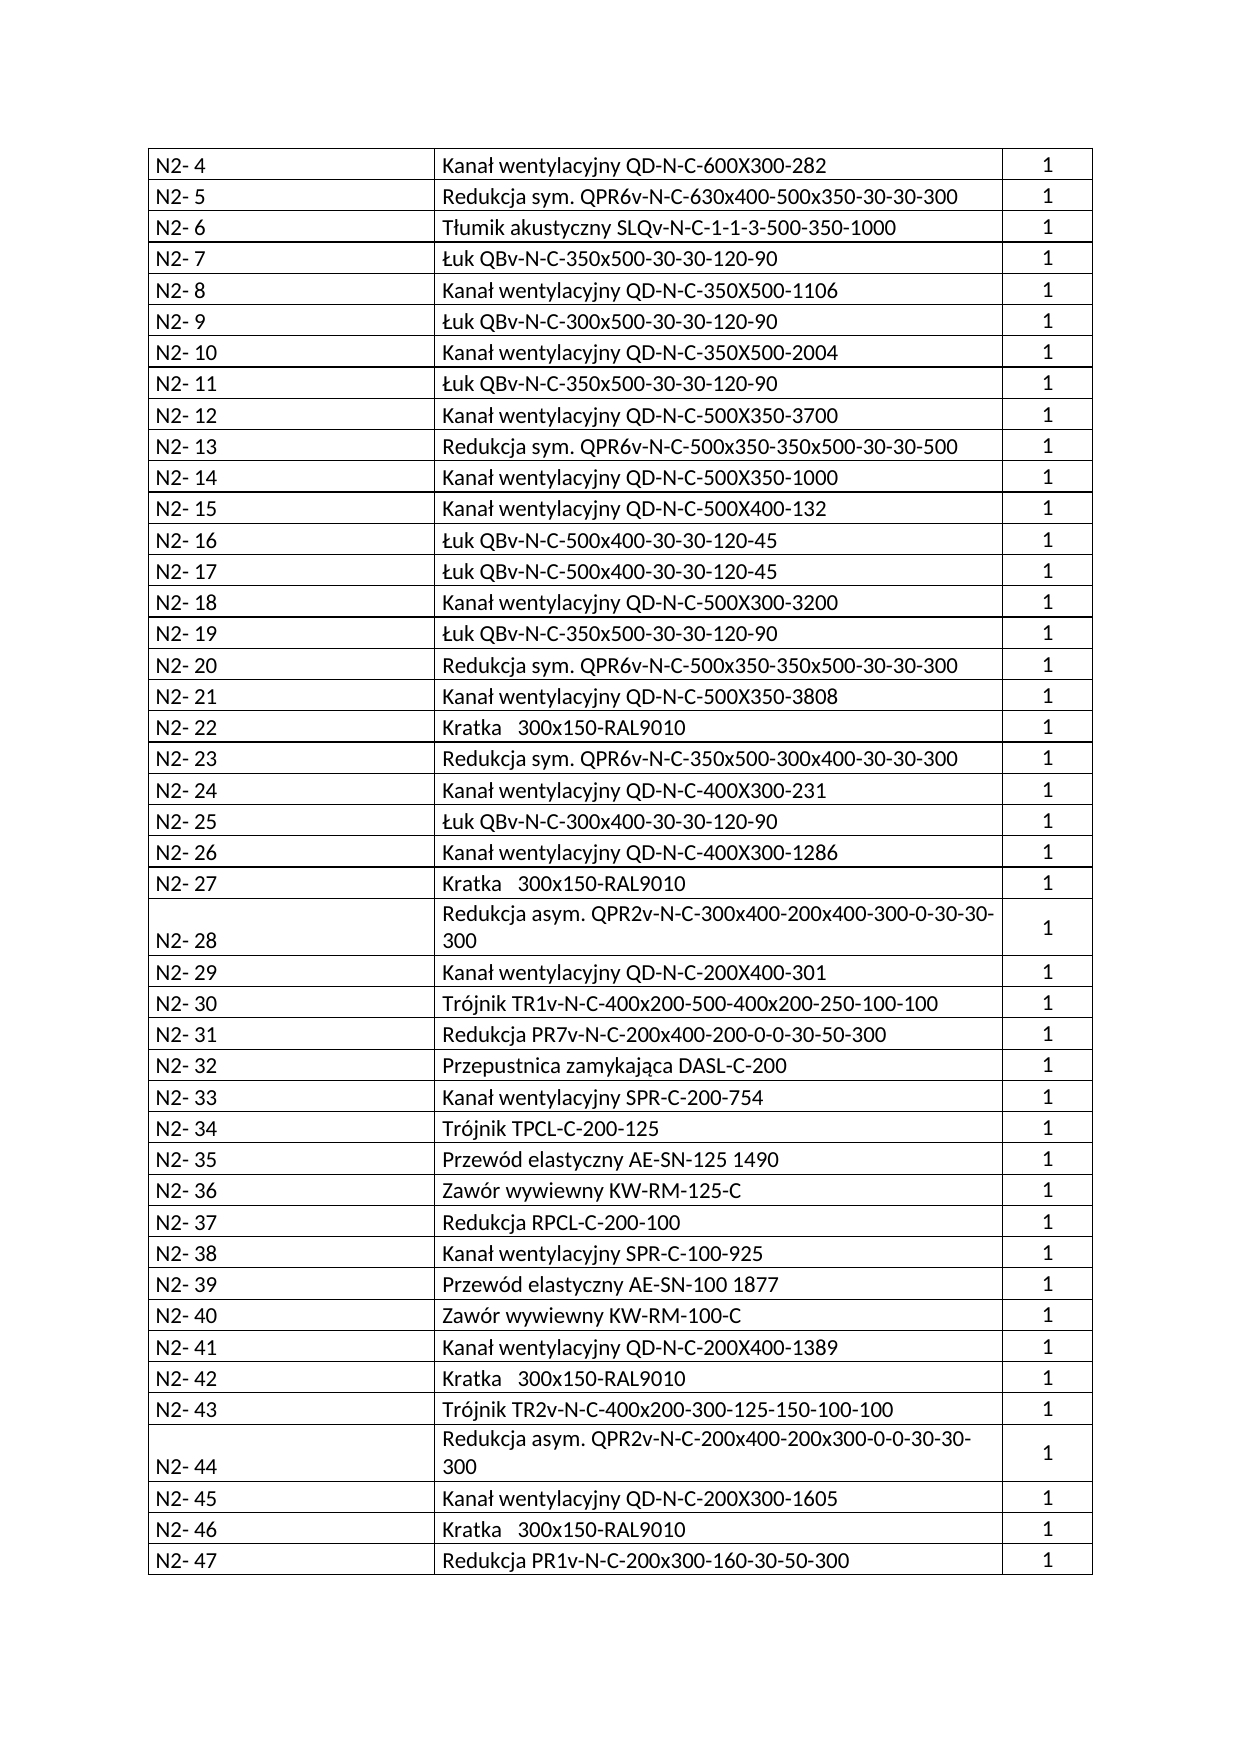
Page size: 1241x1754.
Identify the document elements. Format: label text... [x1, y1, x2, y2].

table_cell Kratka 300x150-RAL9010 [435, 1513, 1002, 1543]
table_cell 1 [1003, 956, 1092, 986]
table_cell N2- 31 [149, 1018, 434, 1048]
table_cell 1 [1003, 805, 1092, 835]
table_cell 1 [1003, 1362, 1092, 1392]
table_cell N2- 22 [149, 711, 434, 741]
table_cell Redukcja sym. QPR6v-N-C-500x350-350x500-30-30-500 [435, 430, 1002, 460]
table_cell Łuk QBv-N-C-500x400-30-30-120-45 [435, 555, 1002, 585]
table_cell Kanał wentylacyjny QD-N-C-500X350-3700 [435, 399, 1002, 429]
table_cell N2- 17 [149, 555, 434, 585]
table_cell 1 [1003, 743, 1092, 773]
table_cell Łuk QBv-N-C-350x500-30-30-120-90 [435, 243, 1002, 273]
table_cell 1 [1003, 987, 1092, 1017]
table_cell N2- 13 [149, 430, 434, 460]
table_cell Łuk QBv-N-C-350x500-30-30-120-90 [435, 368, 1002, 398]
table_cell 1 [1003, 1393, 1092, 1423]
table_cell N2- 5 [149, 180, 434, 210]
table_cell Kanał wentylacyjny QD-N-C-350X500-1106 [435, 274, 1002, 304]
table_cell Zawór wywiewny KW-RM-100-C [435, 1300, 1002, 1330]
table_cell Łuk QBv-N-C-500x400-30-30-120-45 [435, 524, 1002, 554]
table_cell N2- 34 [149, 1112, 434, 1142]
table_cell Redukcja sym. QPR6v-N-C-630x400-500x350-30-30-300 [435, 180, 1002, 210]
table_cell N2- 20 [149, 649, 434, 679]
table_cell N2- 40 [149, 1300, 434, 1330]
table_cell N2- 6 [149, 211, 434, 241]
table_cell N2- 38 [149, 1237, 434, 1267]
table_cell N2- 30 [149, 987, 434, 1017]
table_cell Kanał wentylacyjny QD-N-C-200X400-301 [435, 956, 1002, 986]
table_cell 1 [1003, 180, 1092, 210]
table_cell 1 [1003, 618, 1092, 648]
table_cell 1 [1003, 1050, 1092, 1080]
table_cell Redukcja asym. QPR2v-N-C-200x400-200x300-0-0-30-30-300 [435, 1425, 1002, 1481]
table_cell 1 [1003, 711, 1092, 741]
table_cell Kanał wentylacyjny QD-N-C-500X400-132 [435, 493, 1002, 523]
table_cell N2- 8 [149, 274, 434, 304]
table_cell Kanał wentylacyjny QD-N-C-500X350-3808 [435, 680, 1002, 710]
table_cell 1 [1003, 243, 1092, 273]
table_cell Kratka 300x150-RAL9010 [435, 868, 1002, 898]
table_cell Redukcja asym. QPR2v-N-C-300x400-200x400-300-0-30-30-300 [435, 899, 1002, 955]
table_cell Kanał wentylacyjny QD-N-C-400X300-1286 [435, 836, 1002, 866]
table_cell Kratka 300x150-RAL9010 [435, 1362, 1002, 1392]
table_cell 1 [1003, 1425, 1092, 1481]
table_cell 1 [1003, 868, 1092, 898]
table_cell N2- 4 [149, 149, 434, 179]
table_cell Trójnik TR2v-N-C-400x200-300-125-150-100-100 [435, 1393, 1002, 1423]
table_cell N2- 18 [149, 586, 434, 616]
table_cell Przewód elastyczny AE-SN-125 1490 [435, 1143, 1002, 1173]
table_cell Tłumik akustyczny SLQv-N-C-1-1-3-500-350-1000 [435, 211, 1002, 241]
table_cell Redukcja PR1v-N-C-200x300-160-30-50-300 [435, 1544, 1002, 1574]
table_cell 1 [1003, 1331, 1092, 1361]
table_cell N2- 47 [149, 1544, 434, 1574]
table_cell Kanał wentylacyjny QD-N-C-200X400-1389 [435, 1331, 1002, 1361]
table_cell Kanał wentylacyjny QD-N-C-350X500-2004 [435, 336, 1002, 366]
table_cell 1 [1003, 649, 1092, 679]
table_cell N2- 45 [149, 1482, 434, 1512]
table_cell N2- 37 [149, 1206, 434, 1236]
table_cell Kanał wentylacyjny QD-N-C-400X300-231 [435, 774, 1002, 804]
table_cell N2- 21 [149, 680, 434, 710]
table_cell 1 [1003, 586, 1092, 616]
table_cell Redukcja sym. QPR6v-N-C-500x350-350x500-30-30-300 [435, 649, 1002, 679]
table_cell Łuk QBv-N-C-300x400-30-30-120-90 [435, 805, 1002, 835]
table_cell 1 [1003, 680, 1092, 710]
table_cell 1 [1003, 1206, 1092, 1236]
table_cell N2- 44 [149, 1425, 434, 1481]
table_cell 1 [1003, 524, 1092, 554]
table_cell N2- 7 [149, 243, 434, 273]
table_cell N2- 39 [149, 1268, 434, 1298]
table_cell N2- 28 [149, 899, 434, 955]
table_cell N2- 32 [149, 1050, 434, 1080]
table_cell N2- 23 [149, 743, 434, 773]
table_cell Przewód elastyczny AE-SN-100 1877 [435, 1268, 1002, 1298]
table_cell 1 [1003, 1237, 1092, 1267]
table_cell N2- 15 [149, 493, 434, 523]
table_cell N2- 35 [149, 1143, 434, 1173]
table_cell Kanał wentylacyjny SPR-C-200-754 [435, 1081, 1002, 1111]
table_cell N2- 19 [149, 618, 434, 648]
table_cell N2- 16 [149, 524, 434, 554]
table_cell N2- 11 [149, 368, 434, 398]
table_cell Kratka 300x150-RAL9010 [435, 711, 1002, 741]
table_cell N2- 27 [149, 868, 434, 898]
table_cell 1 [1003, 899, 1092, 955]
table_cell Trójnik TR1v-N-C-400x200-500-400x200-250-100-100 [435, 987, 1002, 1017]
table_cell N2- 24 [149, 774, 434, 804]
table_cell N2- 46 [149, 1513, 434, 1543]
table_cell 1 [1003, 1175, 1092, 1205]
table_cell 1 [1003, 430, 1092, 460]
table_cell 1 [1003, 1482, 1092, 1512]
table_cell 1 [1003, 1268, 1092, 1298]
table_cell Redukcja sym. QPR6v-N-C-350x500-300x400-30-30-300 [435, 743, 1002, 773]
table_cell 1 [1003, 461, 1092, 491]
table_cell N2- 14 [149, 461, 434, 491]
table_cell Łuk QBv-N-C-350x500-30-30-120-90 [435, 618, 1002, 648]
table_cell N2- 12 [149, 399, 434, 429]
table_cell N2- 9 [149, 305, 434, 335]
table_cell 1 [1003, 149, 1092, 179]
table_cell Łuk QBv-N-C-300x500-30-30-120-90 [435, 305, 1002, 335]
table_cell 1 [1003, 1081, 1092, 1111]
table_cell 1 [1003, 1544, 1092, 1574]
table_cell Trójnik TPCL-C-200-125 [435, 1112, 1002, 1142]
table_cell 1 [1003, 555, 1092, 585]
table_cell 1 [1003, 1143, 1092, 1173]
table_cell Redukcja RPCL-C-200-100 [435, 1206, 1002, 1236]
table_cell Zawór wywiewny KW-RM-125-C [435, 1175, 1002, 1205]
table_cell 1 [1003, 211, 1092, 241]
table_cell N2- 25 [149, 805, 434, 835]
table_cell N2- 36 [149, 1175, 434, 1205]
table_cell N2- 29 [149, 956, 434, 986]
table_cell N2- 42 [149, 1362, 434, 1392]
table_cell 1 [1003, 399, 1092, 429]
table_cell Kanał wentylacyjny QD-N-C-500X300-3200 [435, 586, 1002, 616]
table_cell Przepustnica zamykająca DASL-C-200 [435, 1050, 1002, 1080]
table_cell N2- 41 [149, 1331, 434, 1361]
table_cell 1 [1003, 1513, 1092, 1543]
table_cell N2- 26 [149, 836, 434, 866]
table_cell N2- 10 [149, 336, 434, 366]
table_cell 1 [1003, 336, 1092, 366]
table_cell N2- 33 [149, 1081, 434, 1111]
table_cell Kanał wentylacyjny QD-N-C-200X300-1605 [435, 1482, 1002, 1512]
table_cell Kanał wentylacyjny QD-N-C-500X350-1000 [435, 461, 1002, 491]
table_cell 1 [1003, 493, 1092, 523]
table_cell Kanał wentylacyjny SPR-C-100-925 [435, 1237, 1002, 1267]
table_cell 1 [1003, 774, 1092, 804]
table_cell Redukcja PR7v-N-C-200x400-200-0-0-30-50-300 [435, 1018, 1002, 1048]
table_cell 1 [1003, 368, 1092, 398]
table_cell 1 [1003, 1300, 1092, 1330]
table_cell 1 [1003, 836, 1092, 866]
table_cell N2- 43 [149, 1393, 434, 1423]
table_cell 1 [1003, 274, 1092, 304]
table_cell Kanał wentylacyjny QD-N-C-600X300-282 [435, 149, 1002, 179]
table_cell 1 [1003, 1112, 1092, 1142]
table_cell 1 [1003, 1018, 1092, 1048]
table_cell 1 [1003, 305, 1092, 335]
